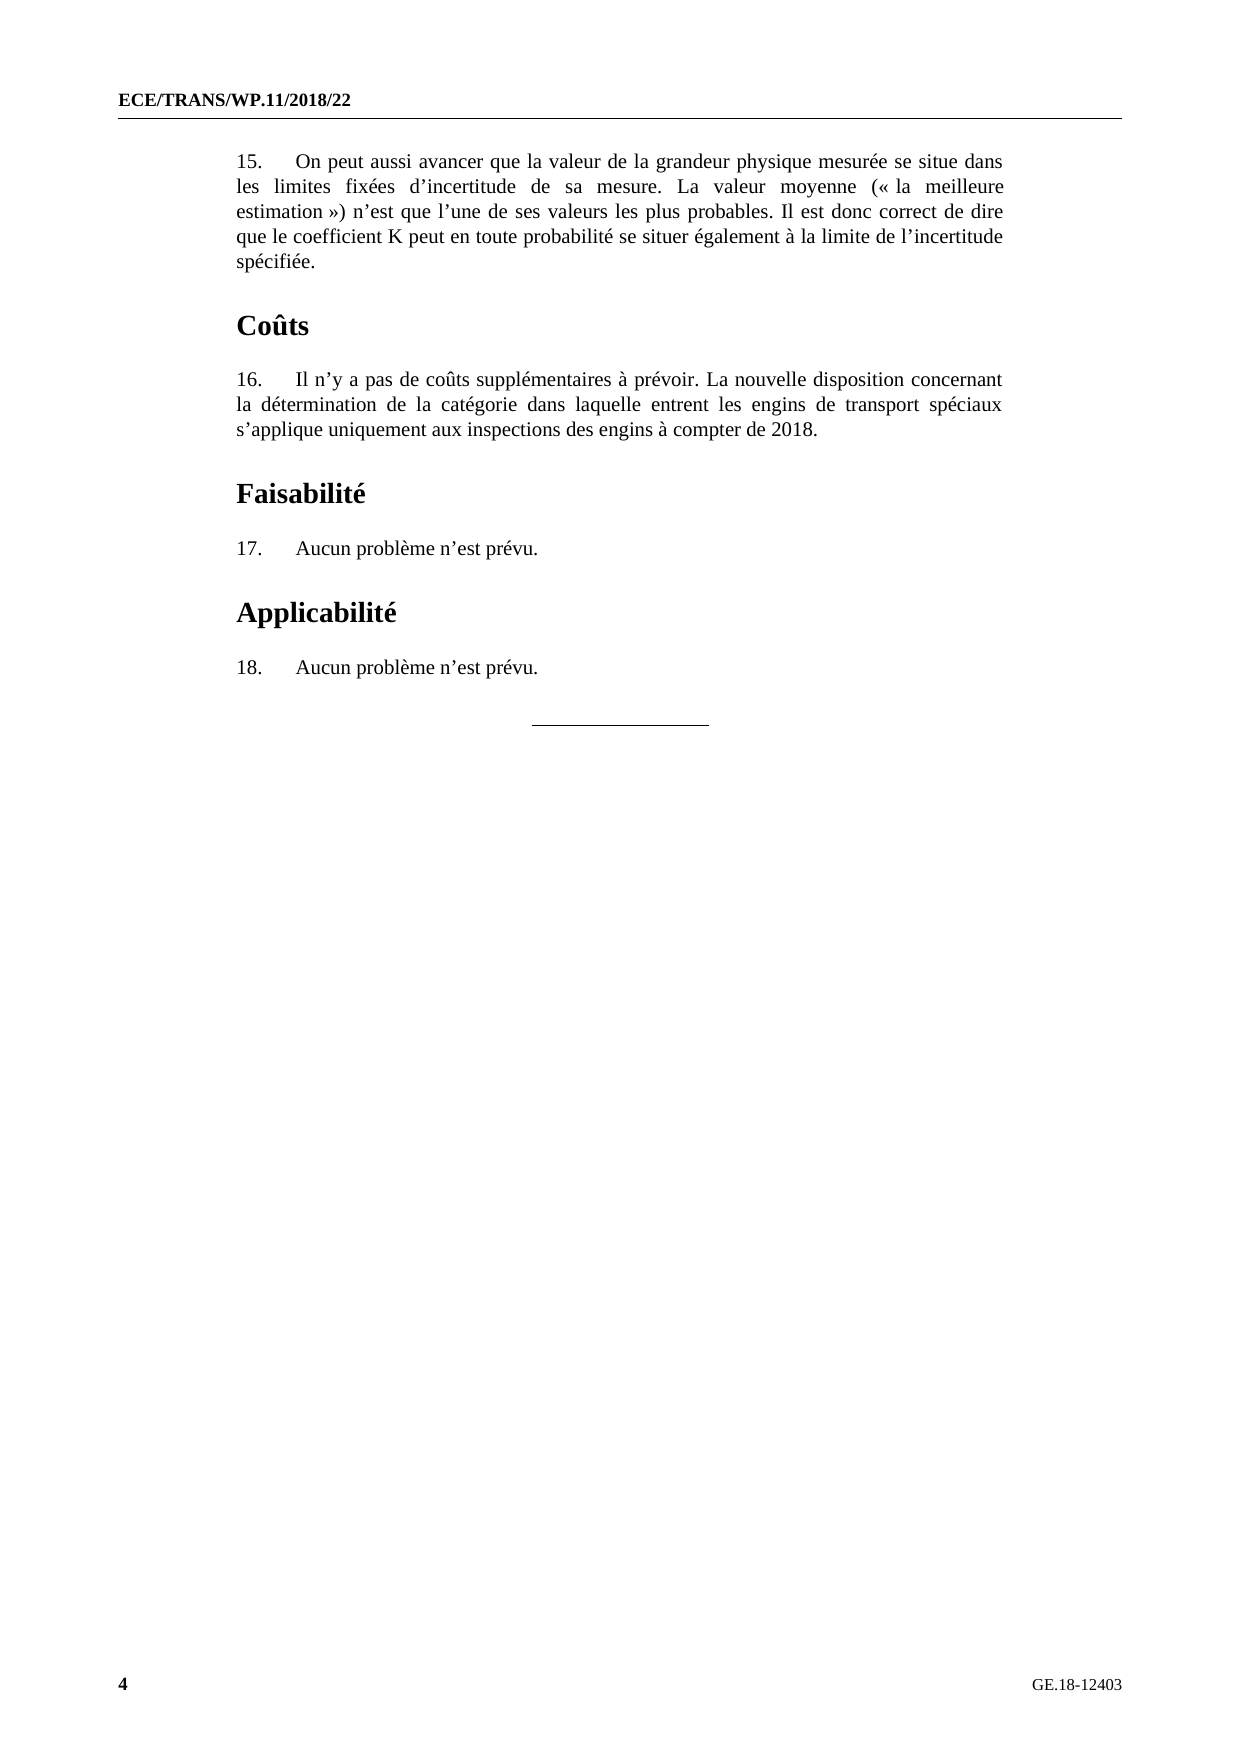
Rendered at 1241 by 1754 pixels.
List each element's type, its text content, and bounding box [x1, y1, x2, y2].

text 16. Il n’y a pas de coûts supplémentaires à prévoir. La nouvelle disposition concernant la détermination de la catégorie dans laquelle entrent les engins de transport spéciaux s’applique uniquement aux inspections des engins à compter de 2018. [236, 366, 1004, 441]
text Applicabilité [118, 598, 1004, 629]
text 17. Aucun problème n’est prévu. [236, 535, 1004, 560]
text Faisabilité [118, 479, 1004, 510]
text 18. Aucun problème n’est prévu. [236, 654, 1004, 679]
text Coûts [118, 310, 1004, 341]
text 15. On peut aussi avancer que la valeur de la grandeur physique mesurée se situe dans les limites fixées d’incertitude de sa mesure. La valeur moyenne (« la meilleure estimation ») n’est que l’une de ses valeurs les plus probables. Il est donc correct de dire que le coefficient K peut en toute probabilité se situer également à la limite de l’incertitude spécifiée. [236, 148, 1004, 273]
